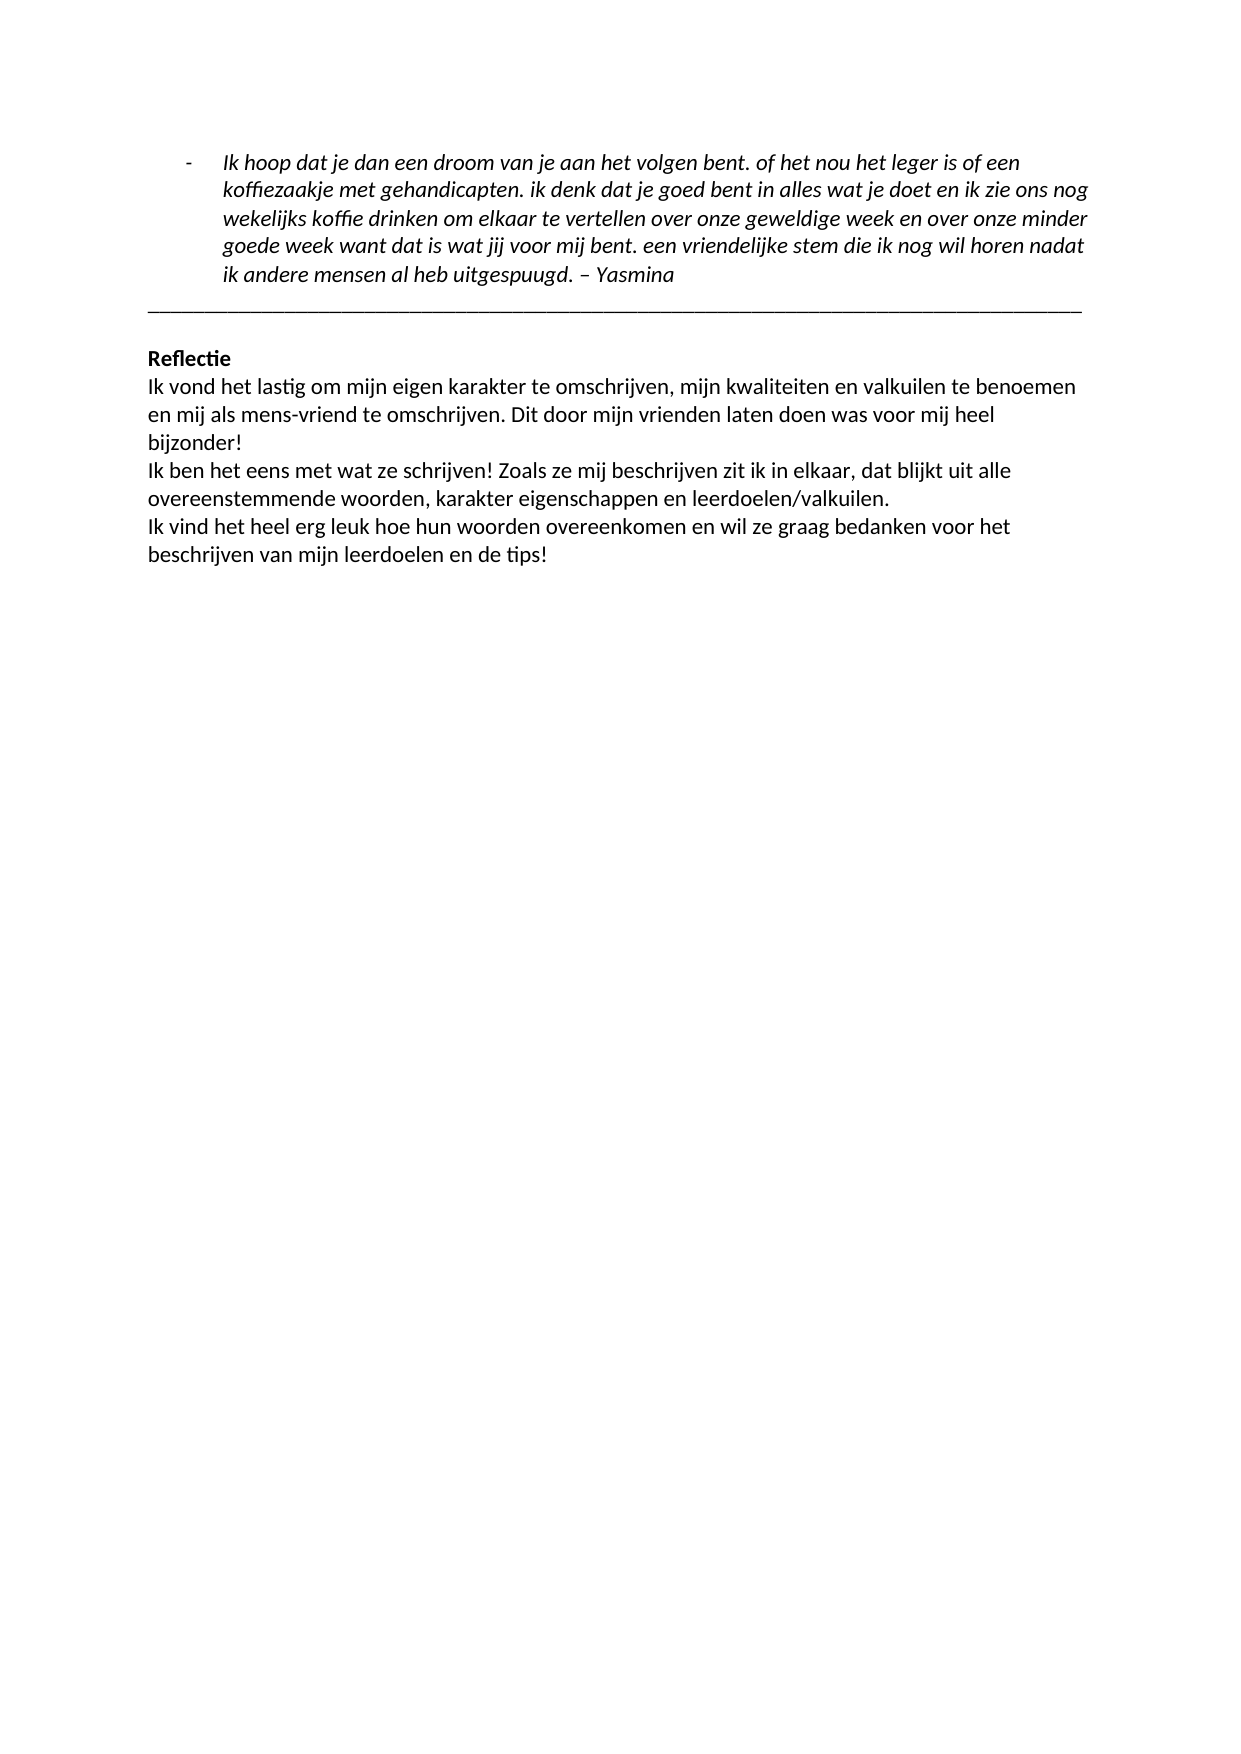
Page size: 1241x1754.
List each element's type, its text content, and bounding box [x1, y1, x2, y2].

text __________________________________________________________________________________ [148, 288, 1093, 316]
text Reflectie [148, 344, 1093, 372]
text Ik vond het lastig om mijn eigen karakter te omschrijven, mijn kwaliteiten en valkuilen te benoemen en mij als mens-vriend te omschrijven. Dit door mijn vrienden laten doen was voor mij heel bijzonder! [148, 372, 1093, 456]
text Ik vind het heel erg leuk hoe hun woorden overeenkomen en wil ze graag bedanken voor het beschrijven van mijn leerdoelen en de tips! [148, 512, 1093, 568]
text Ik ben het eens met wat ze schrijven! Zoals ze mij beschrijven zit ik in elkaar, dat blijkt uit alle overeenstemmende woorden, karakter eigenschappen en leerdoelen/valkuilen. [148, 456, 1093, 512]
list Ik hoop dat je dan een droom van je aan het volgen bent. of het nou het leger is of een koffiezaakje met gehandicapten. ik denk dat je goed bent in alles wat je doet en ik zie ons nog wekelijks koffie drinken om elkaar te vertellen over onze geweldige week en over onze minder goede week want dat is wat jij voor mij bent. een vriendelijke stem die ik nog wil horen nadat ik andere mensen al heb uitgespuugd. – Yasmina [185, 148, 1093, 288]
